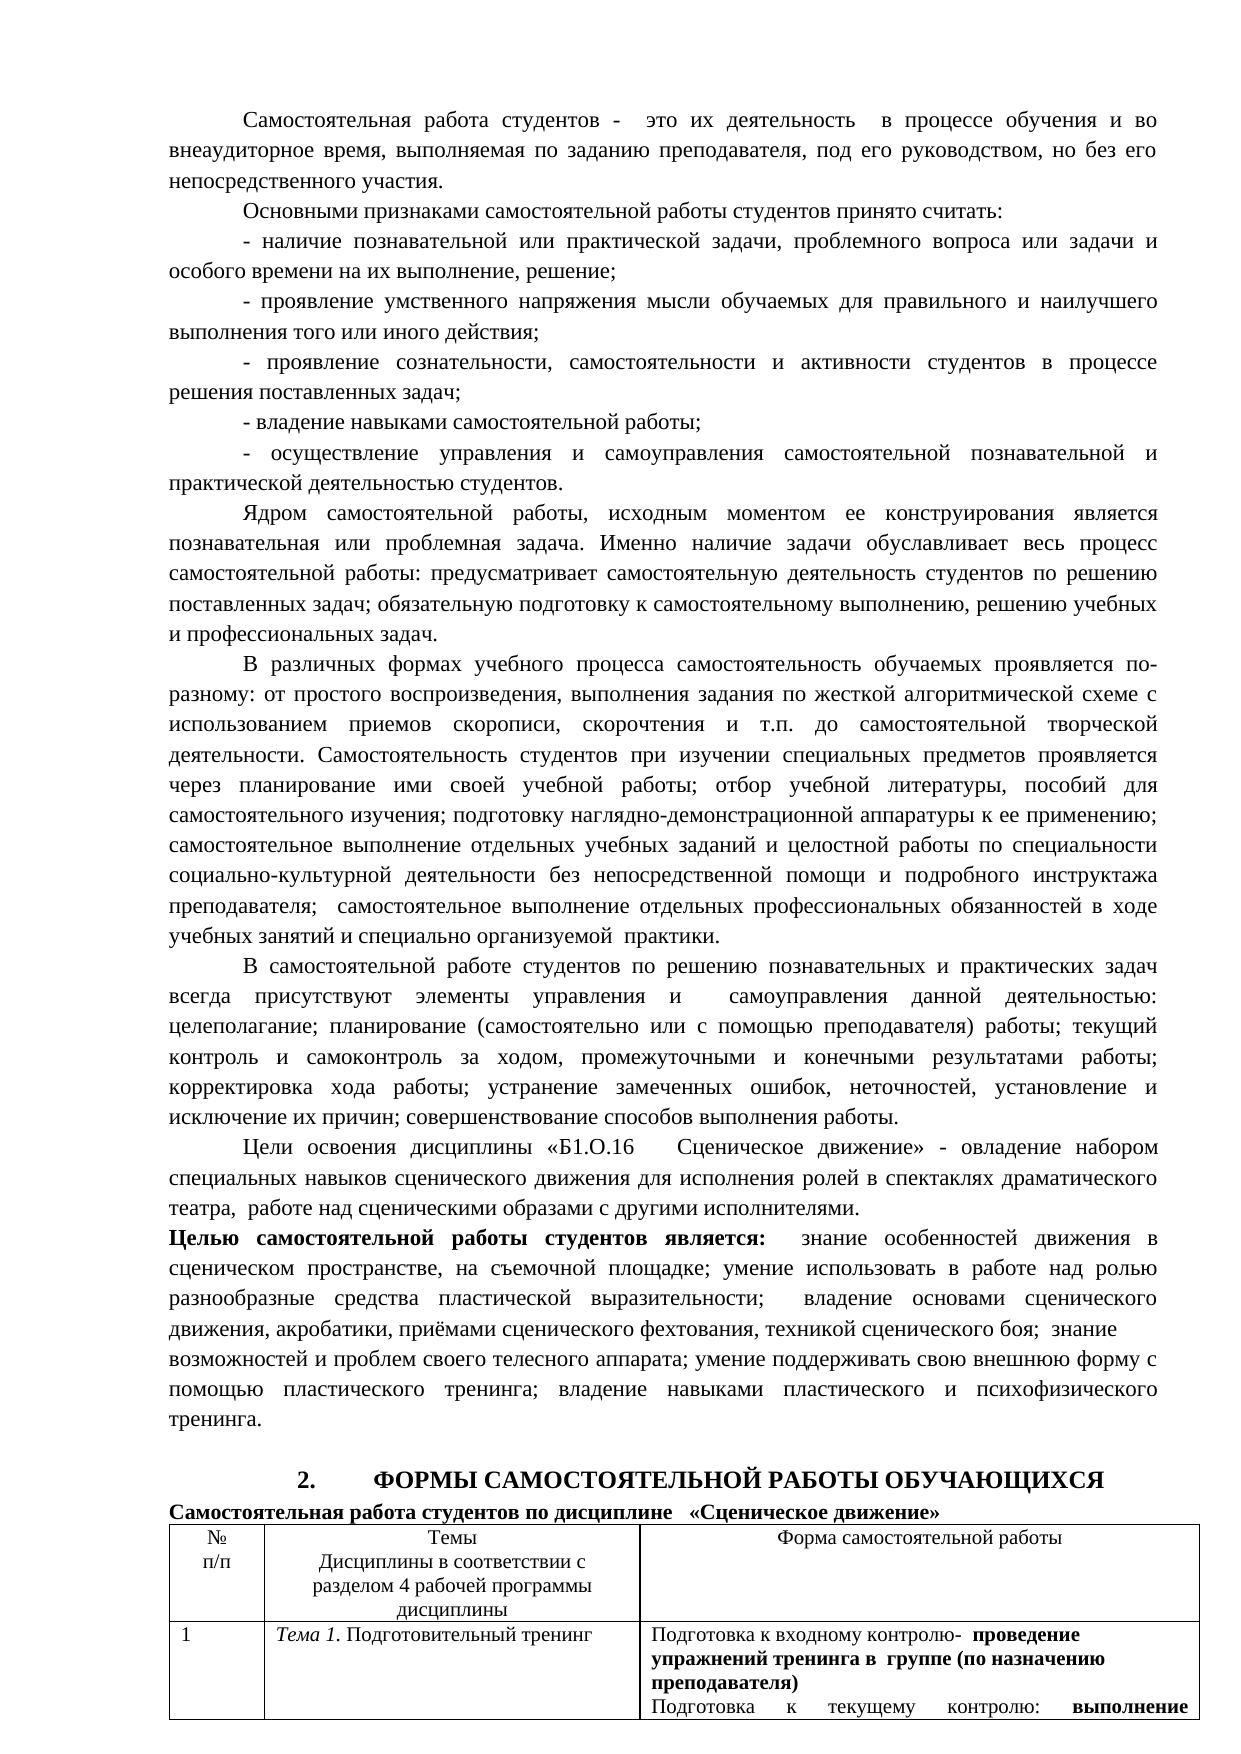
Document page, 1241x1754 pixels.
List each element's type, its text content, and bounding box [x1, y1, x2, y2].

text 2. ФОРМЫ САМОСТОЯТЕЛЬНОЙ РАБОТЫ ОБУЧАЮЩИХСЯ [169, 1466, 1159, 1494]
table_header Форма самостоятельной работы [641, 1525, 1199, 1621]
text Цели освоения дисциплины «Б1.О.16 Сценическое движение» - овладение набором специальных навыков сценического движения для исполнения ролей в спектаклях драматического театра, работе над сценическими образами с другими исполнителями. [169, 1133, 1159, 1220]
text - наличие познавательной или практической задачи, проблемного вопроса или задачи и особого времени на их выполнение, решение; [169, 227, 1159, 284]
text Основными признаками самостоятельной работы студентов принято считать: [169, 197, 1159, 223]
text - осуществление управления и самоуправления самостоятельной познавательной и практической деятельностью студентов. [169, 438, 1159, 495]
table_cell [265, 1622, 639, 1718]
text В самостоятельной работе студентов по решению познавательных и практических задач всегда присутствуют элементы управления и самоуправления данной деятельностью: целеполагание; планирование (самостоятельно или с помощью преподавателя) работы; текущий контроль и самоконтроль за ходом, промежуточными и конечными результатами работы; корректировка хода работы; устранение замеченных ошибок, неточностей, установление и исключение их причин; совершенствование способов выполнения работы. [169, 952, 1159, 1129]
table_header № п/п [170, 1525, 264, 1621]
text - владение навыками самостоятельной работы; [169, 408, 1159, 435]
text В различных формах учебного процесса самостоятельность обучаемых проявляется по-разному: от простого воспроизведения, выполнения задания по жесткой алгоритмической схеме с использованием приемов скорописи, скорочтения и т.п. до самостоятельной творческой деятельности. Самостоятельность студентов при изучении специальных предметов проявляется через планирование ими своей учебной работы; отбор учебной литературы, пособий для самостоятельного изучения; подготовку наглядно-демонстрационной аппаратуры к ее применению; самостоятельное выполнение отдельных учебных заданий и целостной работы по специальности социально-культурной деятельности без непосредственной помощи и подробного инструктажа преподавателя; самостоятельное выполнение отдельных профессиональных обязанностей в ходе учебных занятий и специально организуемой практики. [169, 650, 1159, 948]
text - проявление сознательности, самостоятельности и активности студентов в процессе решения поставленных задач; [169, 348, 1159, 404]
table_header Темы Дисциплины в соответствии с разделом 4 рабочей программы дисциплины [265, 1525, 639, 1621]
table_cell 1 [170, 1622, 264, 1718]
text Ядром самостоятельной работы, исходным моментом ее конструирования является познавательная или проблемная задача. Именно наличие задачи обуславливает весь процесс самостоятельной работы: предусматривает самостоятельную деятельность студентов по решению поставленных задач; обязательную подготовку к самостоятельному выполнению, решению учебных и профессиональных задач. [169, 499, 1159, 646]
text - проявление умственного напряжения мысли обучаемых для правильного и наилучшего выполнения того или иного действия; [169, 287, 1159, 344]
text Целью самостоятельной работы студентов является: знание особенностей движения в сценическом пространстве, на съемочной площадке; умение использовать в работе над ролью разнообразные средства пластической выразительности; владение основами сценического движения, акробатики, приёмами сценического фехтования, техникой сценического боя; знание возможностей и проблем своего телесного аппарата; умение поддерживать свою внешнюю форму с помощью пластического тренинга; владение навыками пластического и психофизического тренинга. [169, 1224, 1159, 1432]
text Самостоятельная работа студентов по дисциплине «Сценическое движение» [169, 1499, 1159, 1524]
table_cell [641, 1622, 1199, 1718]
text Самостоятельная работа студентов - это их деятельность в процессе обучения и во внеаудиторное время, выполняемая по заданию преподавателя, под его руководством, но без его непосредственного участия. [169, 106, 1159, 193]
